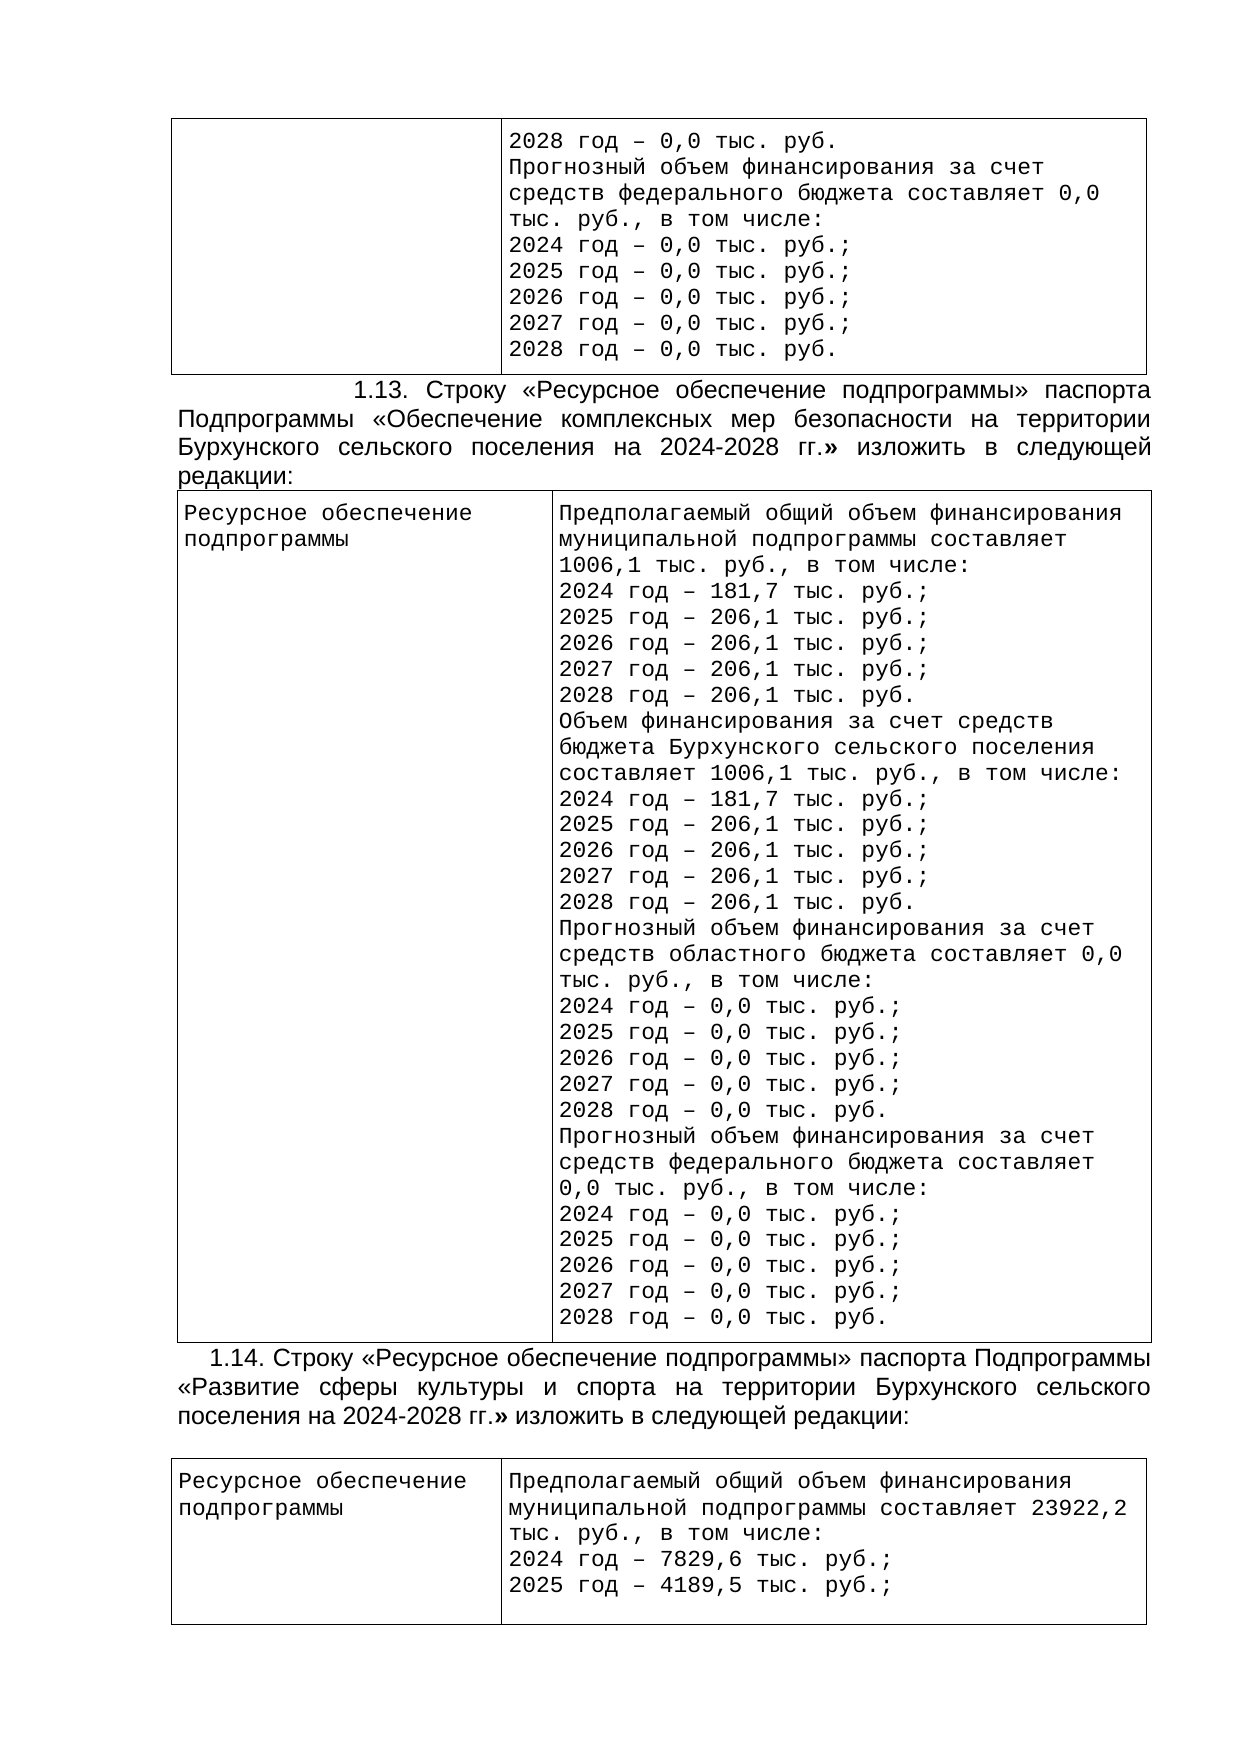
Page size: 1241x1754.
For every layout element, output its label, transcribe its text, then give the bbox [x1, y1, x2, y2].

table_header Предполагаемый общий объем финансирования муниципальной подпрограммы составляет 1006,1 тыс. руб., в том числе: 2024 год – 181,7 тыс. руб.; 2025 год – 206,1 тыс. руб.; 2026 год – 206,1 тыс. руб.; 2027 год – 206,1 тыс. руб.; 2028 год – 206,1 тыс. руб. Объем финансирования за счет средств бюджета Бурхунского сельского поселения составляет 1006,1 тыс. руб., в том числе: 2024 год – 181,7 тыс. руб.; 2025 год – 206,1 тыс. руб.; 2026 год – 206,1 тыс. руб.; 2027 год – 206,1 тыс. руб.; 2028 год – 206,1 тыс. руб. Прогнозный объем финансирования за счет средств областного бюджета составляет 0,0 тыс. руб., в том числе: 2024 год – 0,0 тыс. руб.; 2025 год – 0,0 тыс. руб.; 2026 год – 0,0 тыс. руб.; 2027 год – 0,0 тыс. руб.; 2028 год – 0,0 тыс. руб. Прогнозный объем финансирования за счет средств федерального бюджета составляет 0,0 тыс. руб., в том числе: 2024 год – 0,0 тыс. руб.; 2025 год – 0,0 тыс. руб.; 2026 год – 0,0 тыс. руб.; 2027 год – 0,0 тыс. руб.; 2028 год – 0,0 тыс. руб. [553, 491, 1151, 1342]
table_header Ресурсное обеспечение подпрограммы [178, 491, 552, 1342]
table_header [172, 1459, 501, 1624]
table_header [502, 119, 1146, 374]
text 1.13. Строку «Ресурсное обеспечение подпрограммы» паспорта Подпрограммы «Обеспечение комплексных мер безопасности на территории Бурхунского сельского поселения на 2024-2028 гг.» изложить в следующей редакции: [177, 375, 1152, 490]
text 1.14. Строку «Ресурсное обеспечение подпрограммы» паспорта Подпрограммы «Развитие сферы культуры и спорта на территории Бурхунского сельского поселения на 2024-2028 гг.» изложить в следующей редакции: [177, 1343, 1152, 1429]
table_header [502, 1459, 1146, 1624]
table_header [172, 119, 501, 374]
